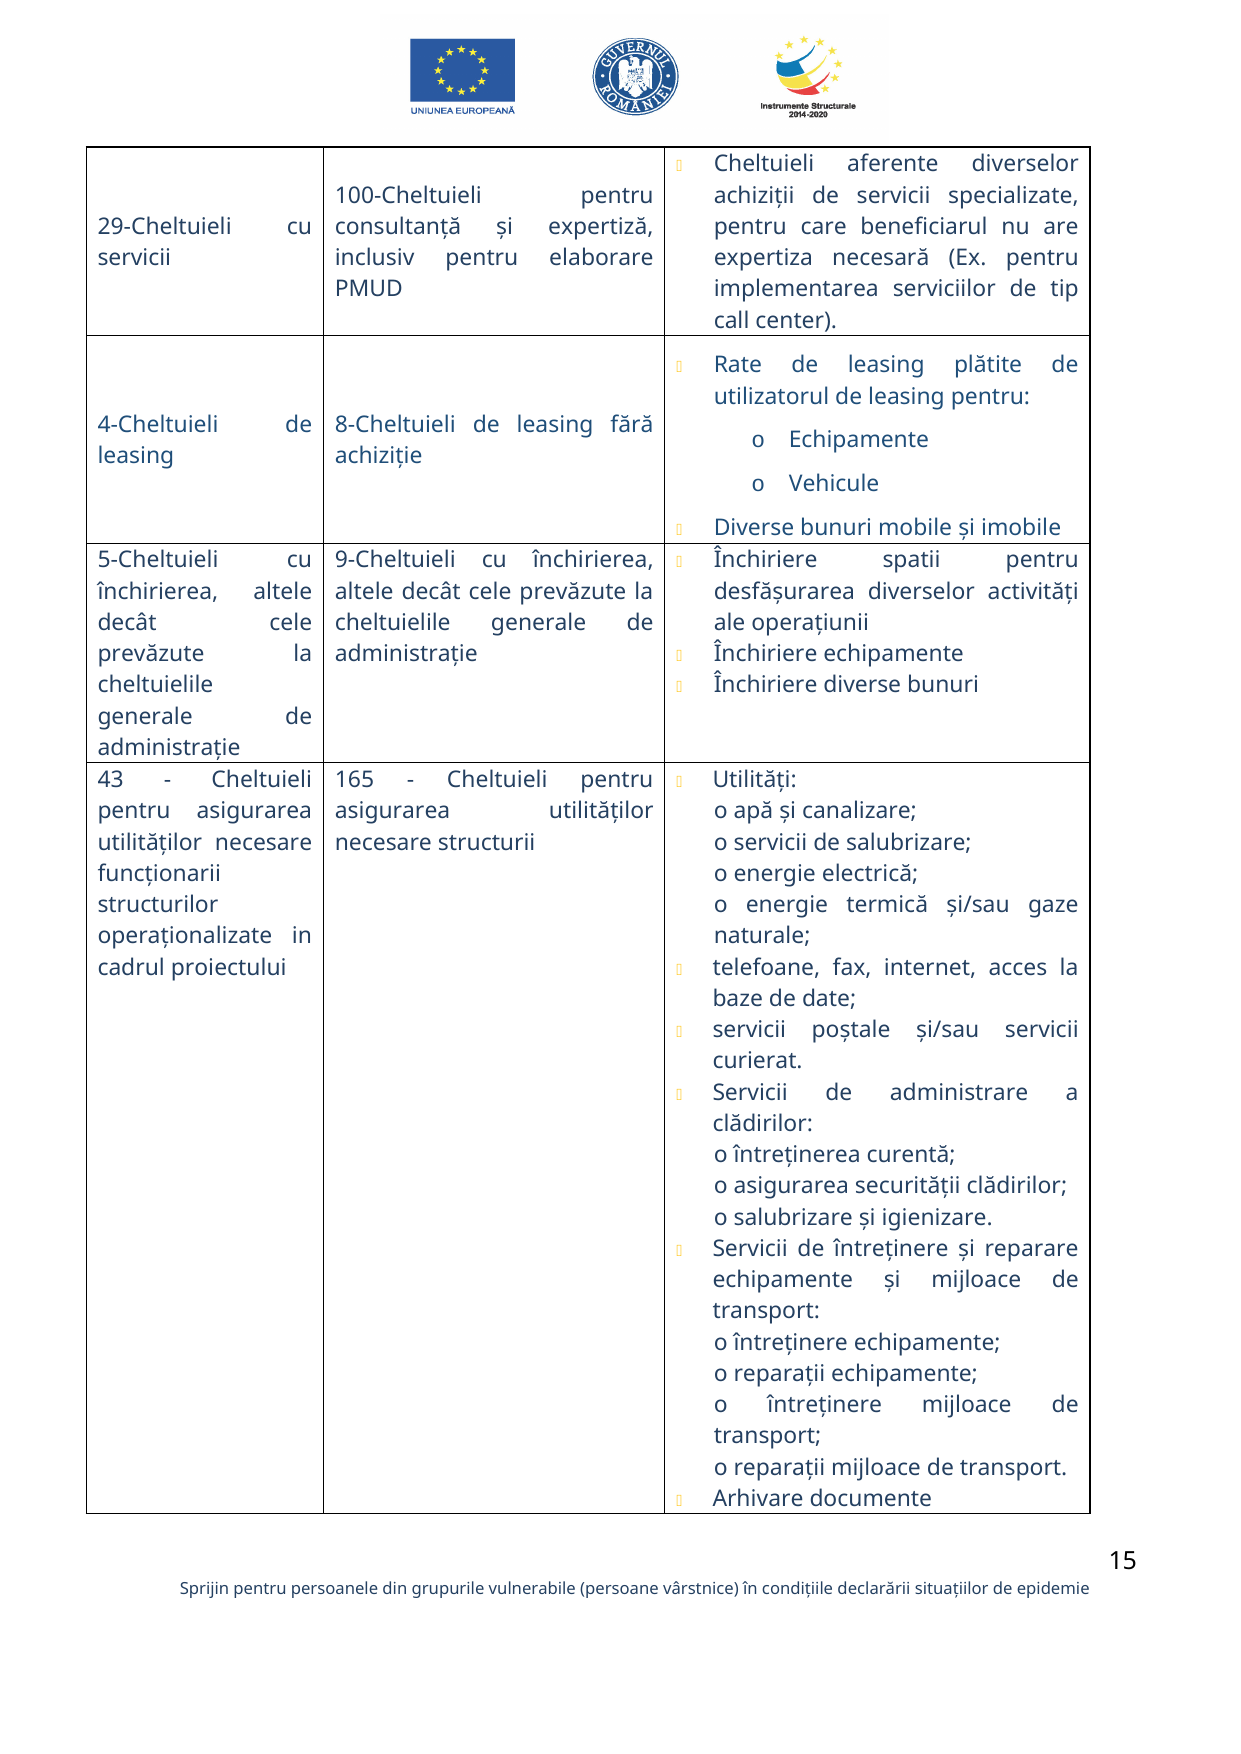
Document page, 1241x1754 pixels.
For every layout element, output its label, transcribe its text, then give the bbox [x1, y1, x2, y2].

table_cell 165 - Cheltuieli pentru asigurarea utilităților necesare structurii [324, 763, 664, 1513]
table_cell 29-Cheltuieli cu servicii [87, 148, 323, 335]
table_cell Închiriere spatii pentru desfășurarea diverselor activități ale operațiunii Închiriere echipamente Închiriere diverse bunuri [665, 544, 1089, 762]
table_cell 5-Cheltuieli cu închirierea, altele decât cele prevăzute la cheltuielile generale de administrație [87, 544, 323, 762]
picture [380, 14, 890, 146]
table_cell 43 - Cheltuieli pentru asigurarea utilităților necesare funcționarii structurilor operaționalizate in cadrul proiectului [87, 763, 323, 1513]
table_cell Cheltuieli aferente diverselor achiziții de servicii specializate, pentru care beneficiarul nu are expertiza necesară (Ex. pentru implementarea serviciilor de tip call center). [665, 148, 1089, 335]
table_cell 8-Cheltuieli de leasing fără achiziție [324, 336, 664, 542]
table_cell 4-Cheltuieli de leasing [87, 336, 323, 542]
table_cell 100-Cheltuieli pentru consultanță și expertiză, inclusiv pentru elaborare PMUD [324, 148, 664, 335]
table_cell 9-Cheltuieli cu închirierea, altele decât cele prevăzute la cheltuielile generale de administrație [324, 544, 664, 762]
table_cell Rate de leasing plătite de utilizatorul de leasing pentru: Echipamente Vehicule Diverse bunuri mobile şi imobile [665, 336, 1089, 542]
